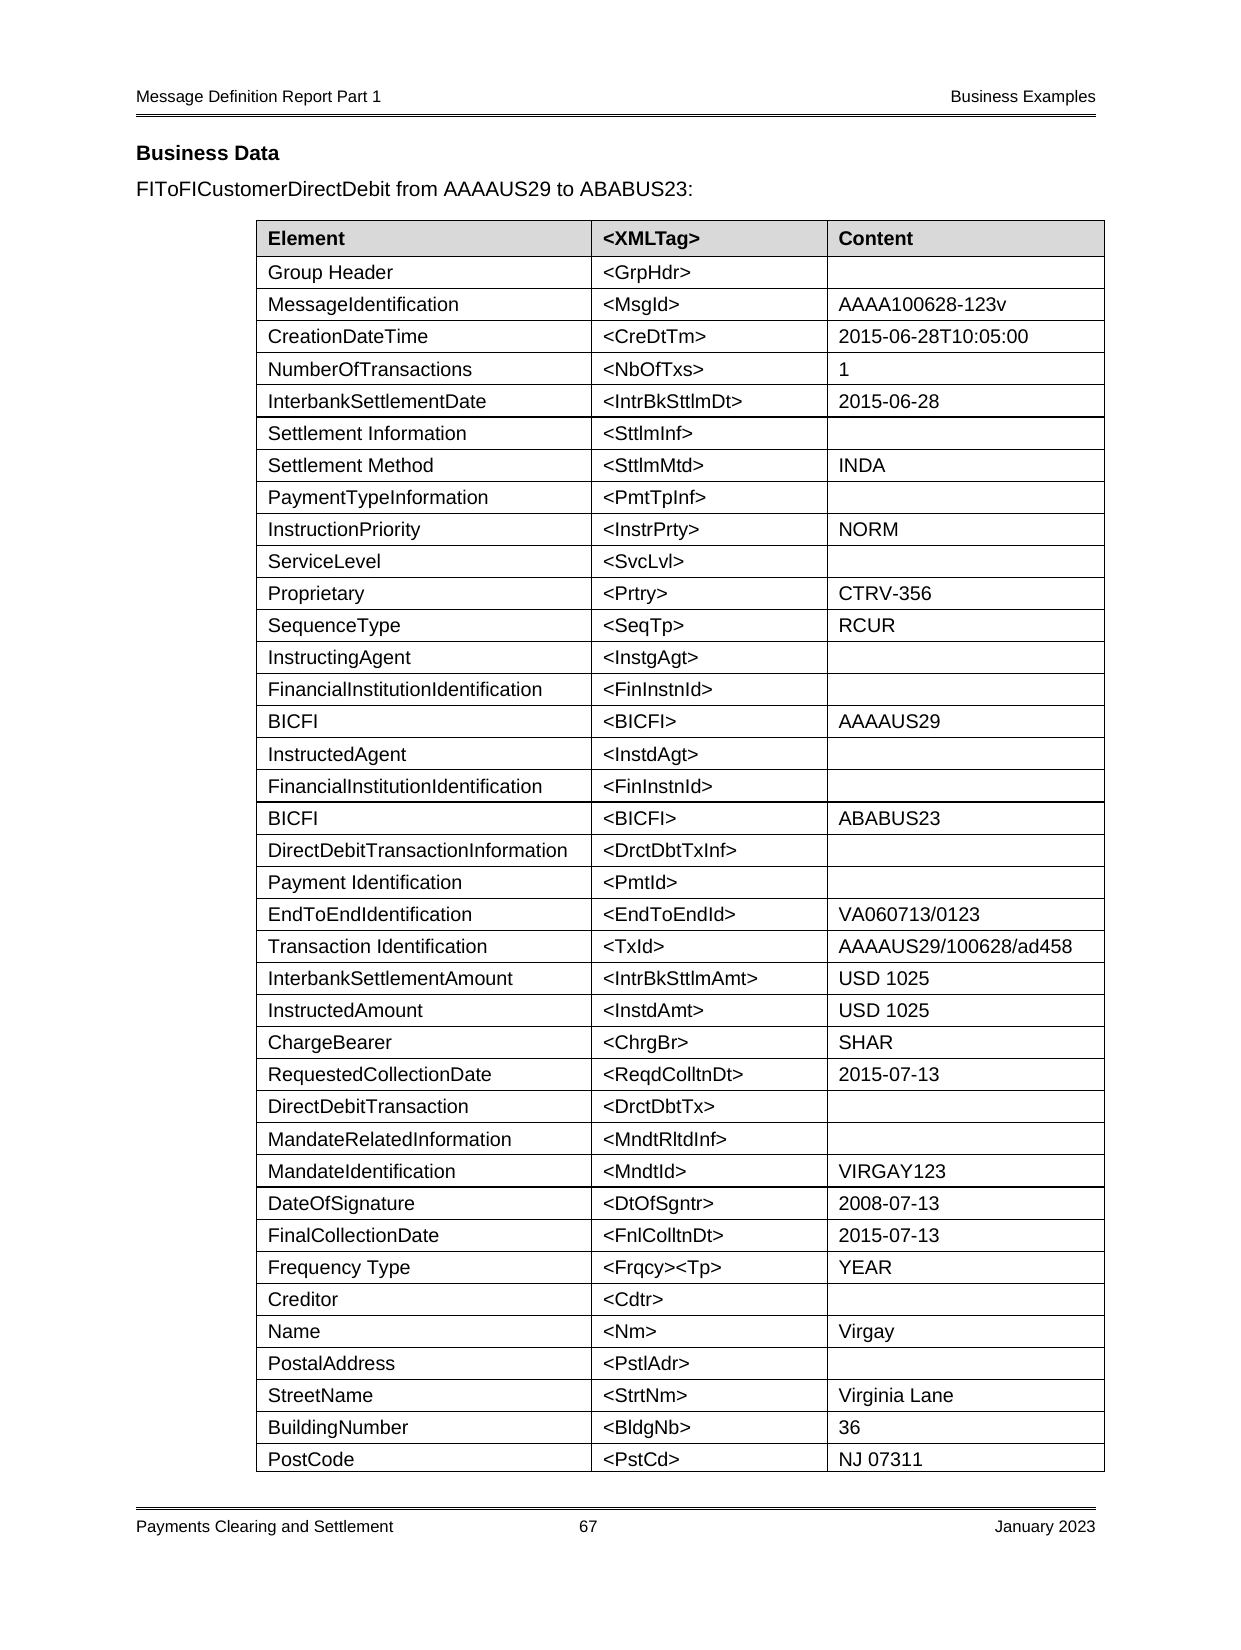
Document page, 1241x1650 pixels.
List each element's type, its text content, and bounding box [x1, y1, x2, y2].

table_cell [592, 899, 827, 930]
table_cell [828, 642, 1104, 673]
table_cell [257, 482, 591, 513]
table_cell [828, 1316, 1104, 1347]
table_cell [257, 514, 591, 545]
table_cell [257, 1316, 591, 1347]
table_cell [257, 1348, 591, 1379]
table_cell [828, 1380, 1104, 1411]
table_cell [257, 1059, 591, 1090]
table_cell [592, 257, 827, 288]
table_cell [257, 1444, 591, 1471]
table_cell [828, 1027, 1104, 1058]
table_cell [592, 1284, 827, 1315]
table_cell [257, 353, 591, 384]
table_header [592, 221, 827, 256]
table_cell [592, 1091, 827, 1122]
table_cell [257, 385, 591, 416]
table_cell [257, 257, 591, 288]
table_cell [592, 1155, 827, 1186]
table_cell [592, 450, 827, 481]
text Business Data [136, 141, 1104, 164]
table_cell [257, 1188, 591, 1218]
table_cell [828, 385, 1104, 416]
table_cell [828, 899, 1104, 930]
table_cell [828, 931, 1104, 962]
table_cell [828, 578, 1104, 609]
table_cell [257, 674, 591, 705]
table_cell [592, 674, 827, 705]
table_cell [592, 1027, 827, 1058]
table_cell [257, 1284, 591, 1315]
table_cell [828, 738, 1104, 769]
text FIToFICustomerDirectDebit from AAAAUS29 to ABABUS23: [136, 177, 1104, 201]
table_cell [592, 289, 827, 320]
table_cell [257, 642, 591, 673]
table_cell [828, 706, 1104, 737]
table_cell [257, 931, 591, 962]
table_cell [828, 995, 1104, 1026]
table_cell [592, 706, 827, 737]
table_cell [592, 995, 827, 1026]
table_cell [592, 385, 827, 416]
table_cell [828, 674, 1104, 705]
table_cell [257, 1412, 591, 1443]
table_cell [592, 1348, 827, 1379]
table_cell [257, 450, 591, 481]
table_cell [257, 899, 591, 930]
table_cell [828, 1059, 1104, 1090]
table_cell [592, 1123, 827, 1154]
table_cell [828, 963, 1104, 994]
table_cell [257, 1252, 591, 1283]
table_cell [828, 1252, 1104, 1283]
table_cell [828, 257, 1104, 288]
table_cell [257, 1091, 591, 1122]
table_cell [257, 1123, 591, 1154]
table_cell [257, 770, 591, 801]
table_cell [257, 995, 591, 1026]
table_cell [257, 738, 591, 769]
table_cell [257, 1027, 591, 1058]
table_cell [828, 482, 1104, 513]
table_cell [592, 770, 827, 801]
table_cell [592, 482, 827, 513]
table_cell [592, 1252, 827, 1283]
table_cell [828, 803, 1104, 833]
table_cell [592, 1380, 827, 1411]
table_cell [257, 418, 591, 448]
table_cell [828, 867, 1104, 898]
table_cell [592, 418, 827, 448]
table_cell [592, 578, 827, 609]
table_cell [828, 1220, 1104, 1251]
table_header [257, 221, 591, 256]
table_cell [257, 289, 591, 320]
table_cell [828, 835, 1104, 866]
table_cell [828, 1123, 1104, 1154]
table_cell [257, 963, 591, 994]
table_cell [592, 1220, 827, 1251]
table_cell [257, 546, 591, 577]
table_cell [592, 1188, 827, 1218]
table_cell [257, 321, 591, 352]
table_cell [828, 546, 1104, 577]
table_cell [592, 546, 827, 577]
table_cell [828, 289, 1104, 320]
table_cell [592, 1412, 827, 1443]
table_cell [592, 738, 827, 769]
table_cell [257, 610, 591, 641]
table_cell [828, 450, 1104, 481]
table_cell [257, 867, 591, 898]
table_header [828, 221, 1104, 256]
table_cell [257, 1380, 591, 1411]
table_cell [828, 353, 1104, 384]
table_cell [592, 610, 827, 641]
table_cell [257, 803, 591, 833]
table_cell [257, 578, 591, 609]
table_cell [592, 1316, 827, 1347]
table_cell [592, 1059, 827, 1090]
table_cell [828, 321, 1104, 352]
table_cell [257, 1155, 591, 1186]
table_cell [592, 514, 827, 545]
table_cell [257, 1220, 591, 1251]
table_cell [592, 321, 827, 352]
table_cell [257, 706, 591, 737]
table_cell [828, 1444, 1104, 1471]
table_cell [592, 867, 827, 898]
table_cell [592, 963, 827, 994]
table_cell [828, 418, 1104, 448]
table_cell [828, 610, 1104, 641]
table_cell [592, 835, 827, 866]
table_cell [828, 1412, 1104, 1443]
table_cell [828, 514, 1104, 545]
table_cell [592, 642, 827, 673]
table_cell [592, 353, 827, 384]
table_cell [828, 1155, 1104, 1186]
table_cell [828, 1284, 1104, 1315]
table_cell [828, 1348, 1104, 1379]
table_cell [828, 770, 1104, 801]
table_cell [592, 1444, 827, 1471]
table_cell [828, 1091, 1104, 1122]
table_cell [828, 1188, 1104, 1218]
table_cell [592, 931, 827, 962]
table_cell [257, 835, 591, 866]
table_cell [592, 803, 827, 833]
